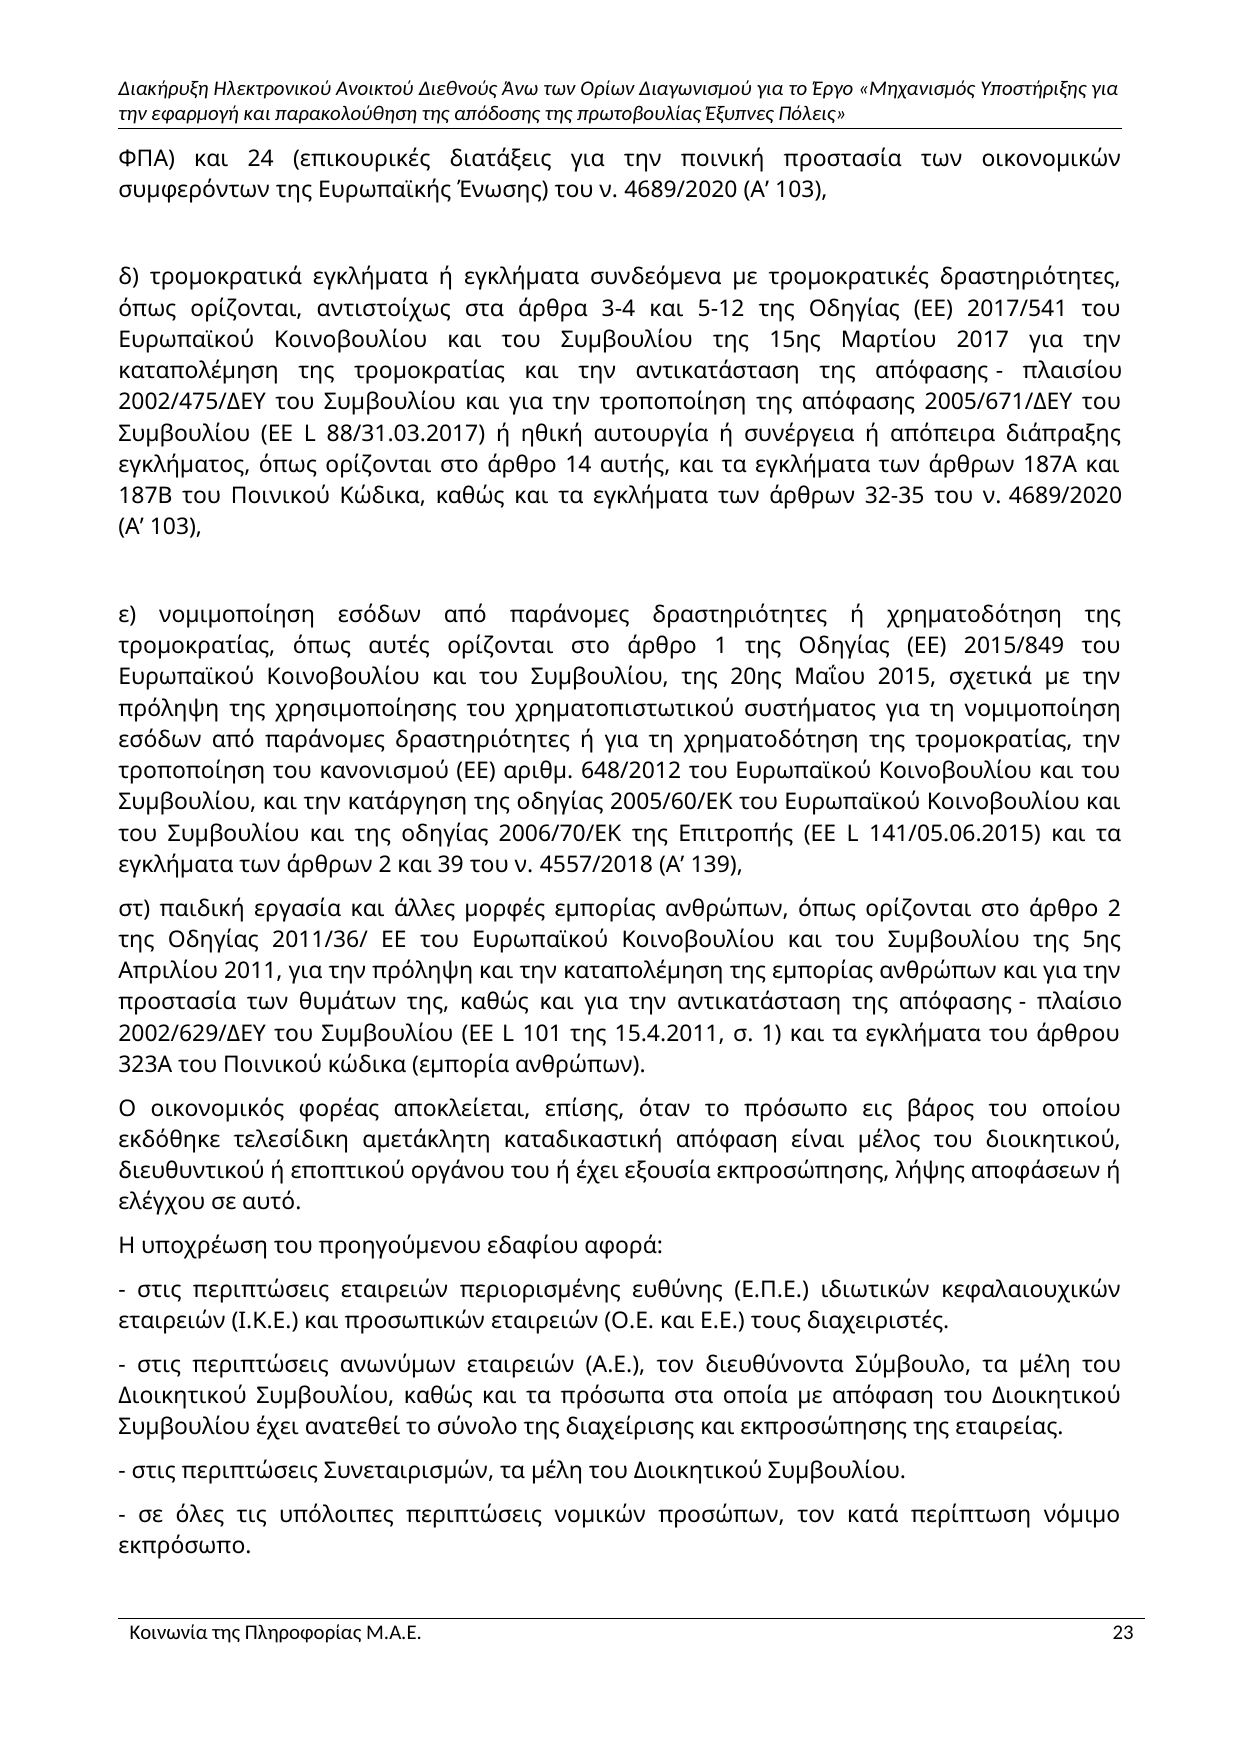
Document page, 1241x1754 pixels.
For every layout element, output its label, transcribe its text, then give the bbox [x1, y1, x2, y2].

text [118, 141, 1122, 204]
text δ) τρομοκρατικά εγκλήματα ή εγκλήματα συνδεόμενα με τρομοκρατικές δραστηριότητες, όπως ορίζονται, αντιστοίχως στα άρθρα 3-4 και 5-12 της Οδηγίας (ΕΕ) 2017/541 του Ευρωπαϊκού Κοινοβουλίου και του Συμβουλίου της 15ης Μαρτίου 2017 για την καταπολέμηση της τρομοκρατίας και την αντικατάσταση της απόφασης - πλαισίου 2002/475/ΔΕΥ του Συμβουλίου και για την τροποποίηση της απόφασης 2005/671/ΔΕΥ του Συμβουλίου (EE L 88/31.03.2017) ή ηθική αυτουργία ή συνέργεια ή απόπειρα διάπραξης εγκλήματος, όπως ορίζονται στο άρθρο 14 αυτής, και τα εγκλήματα των άρθρων 187Α και 187Β του Ποινικού Κώδικα, καθώς και τα εγκλήματα των άρθρων 32-35 του ν. 4689/2020 (Α’ 103), [118, 260, 1122, 541]
text Η υποχρέωση του προηγούμενου εδαφίου αφορά: [118, 1229, 1122, 1260]
text - σε όλες τις υπόλοιπες περιπτώσεις νομικών προσώπων, τον κατά περίπτωση νόμιμο εκπρόσωπο. [118, 1498, 1122, 1560]
text - στις περιπτώσεις εταιρειών περιορισμένης ευθύνης (Ε.Π.Ε.) ιδιωτικών κεφαλαιουχικών εταιρειών (Ι.Κ.Ε.) και προσωπικών εταιρειών (Ο.Ε. και Ε.Ε.) τους διαχειριστές. [118, 1273, 1122, 1335]
text ε) νομιμοποίηση εσόδων από παράνομες δραστηριότητες ή χρηματοδότηση της τρομοκρατίας, όπως αυτές ορίζονται στο άρθρο 1 της Οδηγίας (ΕΕ) 2015/849 του Ευρωπαϊκού Κοινοβουλίου και του Συμβουλίου, της 20ης Μαΐου 2015, σχετικά με την πρόληψη της χρησιμοποίησης του χρηματοπιστωτικού συστήματος για τη νομιμοποίηση εσόδων από παράνομες δραστηριότητες ή για τη χρηματοδότηση της τρομοκρατίας, την τροποποίηση του κανονισμού (ΕΕ) αριθμ. 648/2012 του Ευρωπαϊκού Κοινοβουλίου και του Συμβουλίου, και την κατάργηση της οδηγίας 2005/60/ΕΚ του Ευρωπαϊκού Κοινοβουλίου και του Συμβουλίου και της οδηγίας 2006/70/ΕΚ της Επιτροπής (EE L 141/05.06.2015) και τα εγκλήματα των άρθρων 2 και 39 του ν. 4557/2018 (Α’ 139), [118, 598, 1122, 879]
text στ) παιδική εργασία και άλλες μορφές εμπορίας ανθρώπων, όπως ορίζονται στο άρθρο 2 της Οδηγίας 2011/36/ ΕΕ του Ευρωπαϊκού Κοινοβουλίου και του Συμβουλίου της 5ης Απριλίου 2011, για την πρόληψη και την καταπολέμηση της εμπορίας ανθρώπων και για την προστασία των θυμάτων της, καθώς και για την αντικατάσταση της απόφασης - πλαίσιο 2002/629/ΔΕΥ του Συμβουλίου (ΕΕ L 101 της 15.4.2011, σ. 1) και τα εγκλήματα του άρθρου 323Α του Ποινικού κώδικα (εμπορία ανθρώπων). [118, 891, 1122, 1079]
text - στις περιπτώσεις ανωνύμων εταιρειών (Α.Ε.), τον διευθύνοντα Σύμβουλο, τα μέλη του Διοικητικού Συμβουλίου, καθώς και τα πρόσωπα στα οποία με απόφαση του Διοικητικού Συμβουλίου έχει ανατεθεί το σύνολο της διαχείρισης και εκπροσώπησης της εταιρείας. [118, 1348, 1122, 1441]
text - στις περιπτώσεις Συνεταιρισμών, τα μέλη του Διοικητικού Συμβουλίου. [118, 1454, 1122, 1485]
text Ο οικονομικός φορέας αποκλείεται, επίσης, όταν το πρόσωπο εις βάρος του οποίου εκδόθηκε τελεσίδικη αμετάκλητη καταδικαστική απόφαση είναι μέλος του διοικητικού, διευθυντικού ή εποπτικού οργάνου του ή έχει εξουσία εκπροσώπησης, λήψης αποφάσεων ή ελέγχου σε αυτό. [118, 1091, 1122, 1216]
